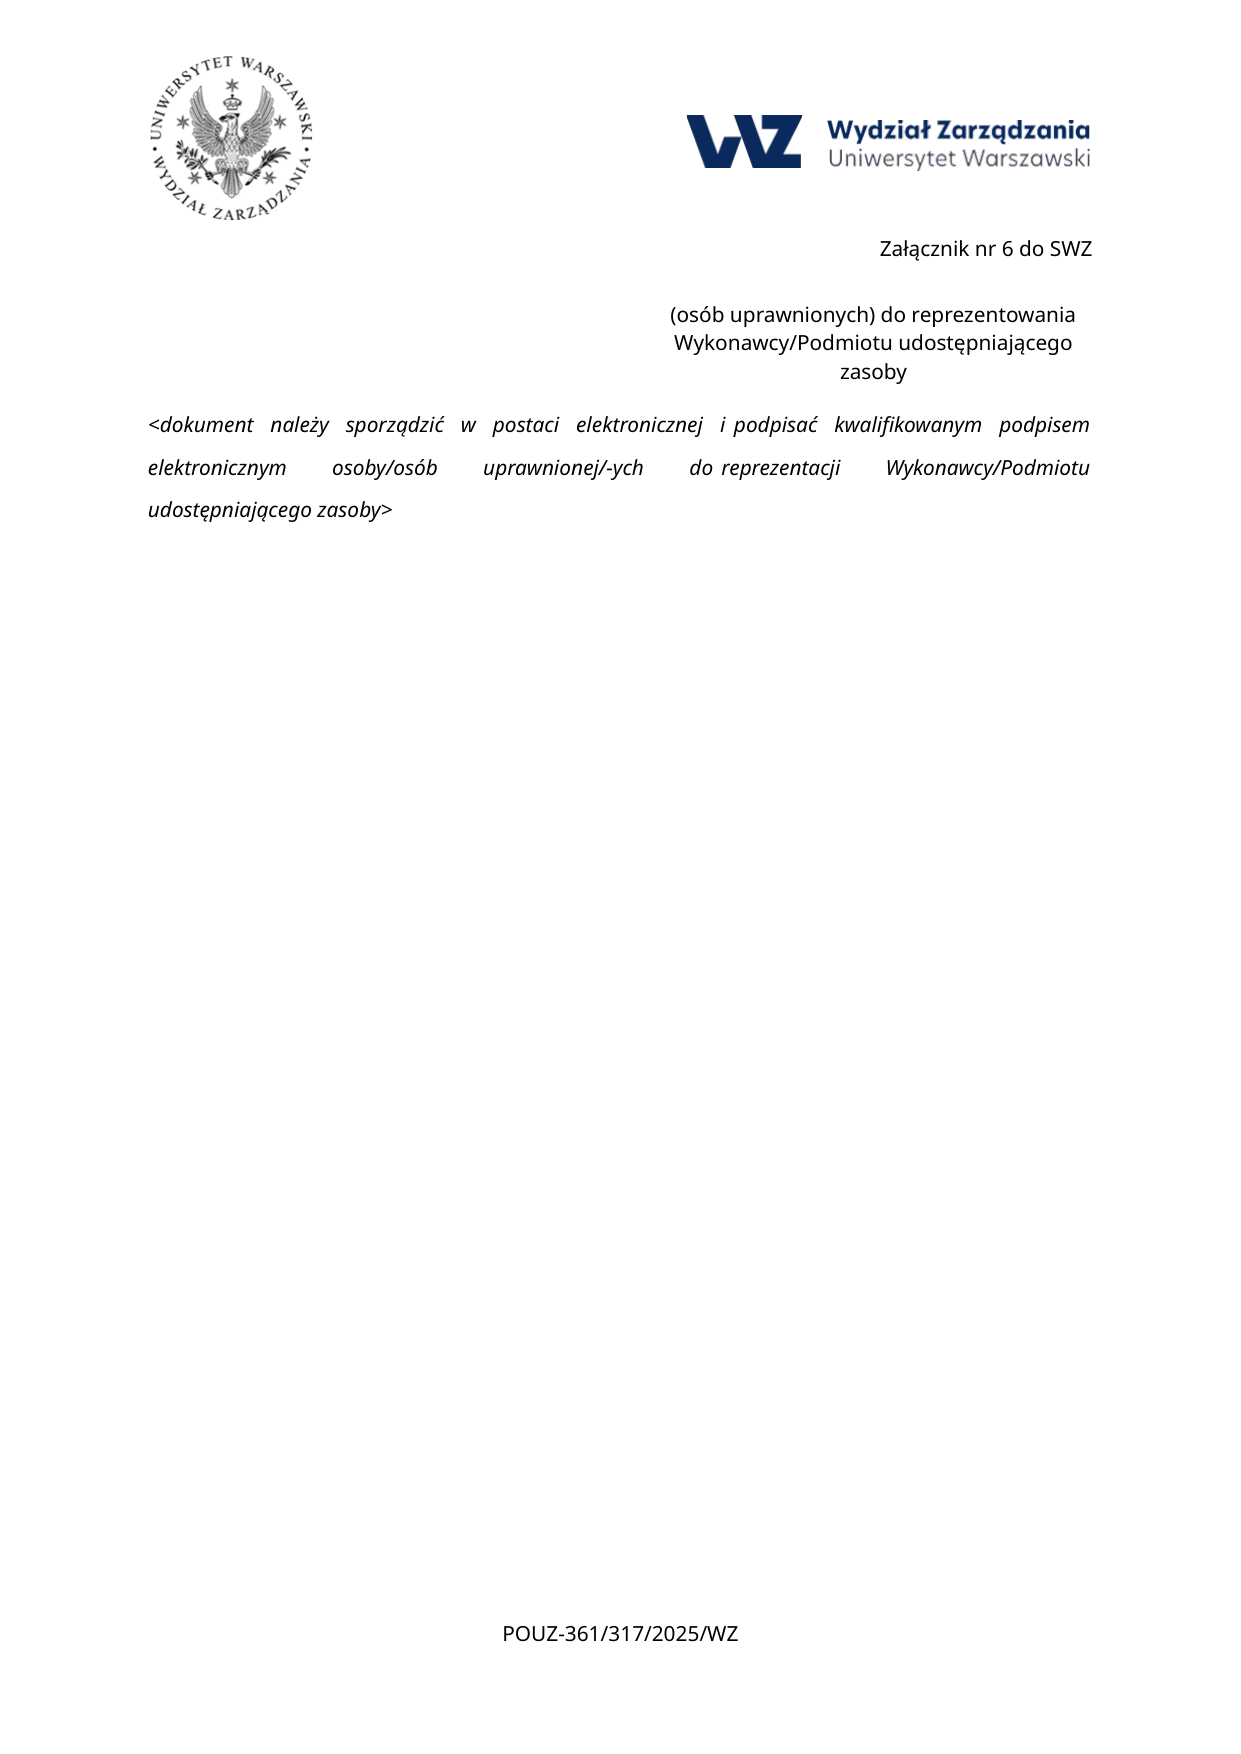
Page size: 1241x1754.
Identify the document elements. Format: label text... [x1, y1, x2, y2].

picture [827, 120, 1090, 171]
picture [686, 115, 803, 168]
text podpis kwalifikowany osoby uprawnionej (osób uprawnionych) do reprezentowania Wykonawcy/Podmiotu udostępniającego zasoby [650, 300, 1097, 385]
text <dokument należy sporządzić w postaci elektronicznej i podpisać kwalifikowanym podpisem elektronicznym osoby/osób uprawnionej/-ych do reprezentacji Wykonawcy/Podmiotu udostępniającego zasoby> [148, 410, 1092, 524]
picture [150, 56, 313, 220]
